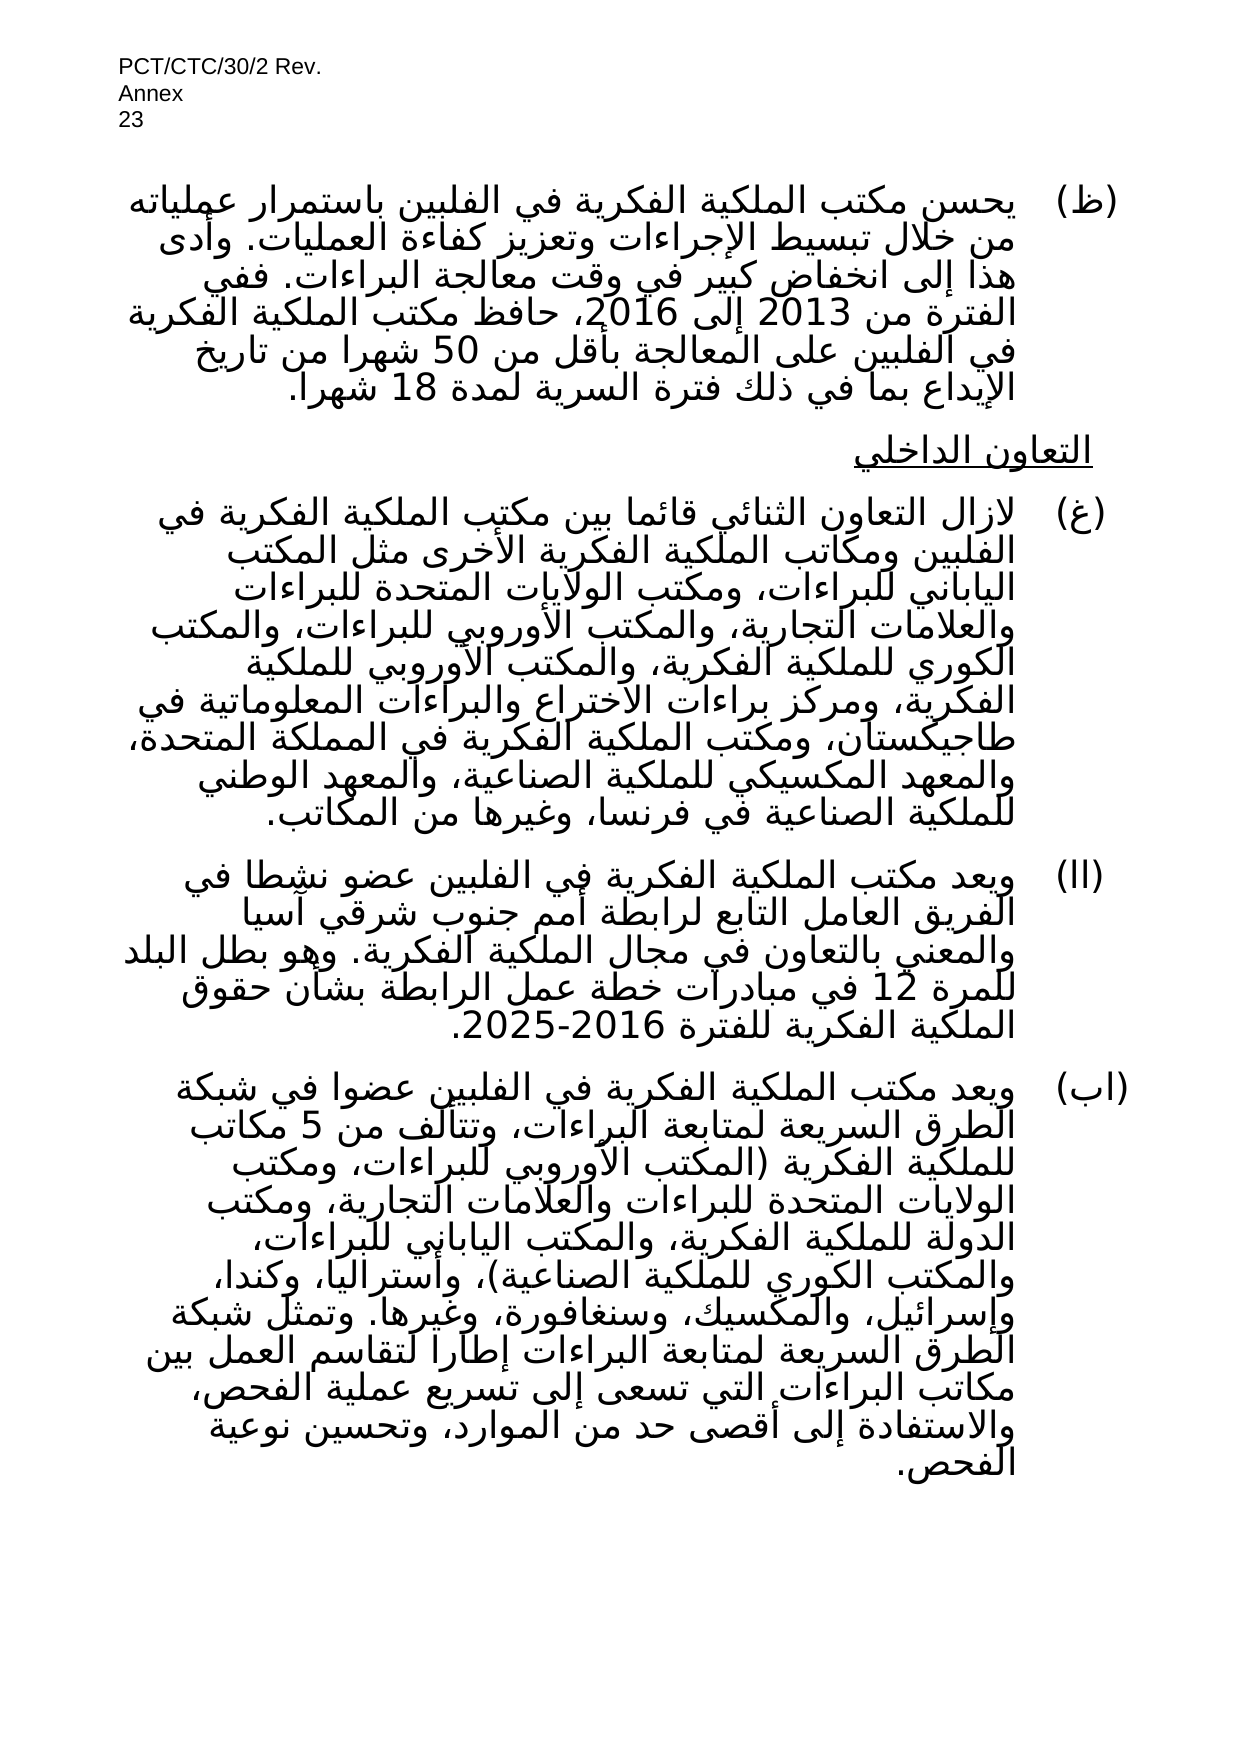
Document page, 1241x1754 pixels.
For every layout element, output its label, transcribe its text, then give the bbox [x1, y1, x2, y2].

text التعاون الداخلي [118, 433, 1092, 471]
list لازال التعاون الثنائي قائما بين مكتب الملكية الفكرية في الفلبين ومكاتب الملكية الفكرية الأخرى مثل المكتب الياباني للبراءات، ومكتب الولايات المتحدة للبراءات والعلامات التجارية، والمكتب الأوروبي للبراءات، والمكتب الكوري للملكية الفكرية، والمكتب الأوروبي للملكية الفكرية، ومركز براءات الاختراع والبراءات المعلوماتية في طاجيكستان، ومكتب الملكية الفكرية في المملكة المتحدة، والمعهد المكسيكي للملكية الصناعية، والمعهد الوطني للملكية الصناعية في فرنسا، وغيرها من المكاتب. [118, 496, 1055, 833]
list يحسن مكتب الملكية الفكرية في الفلبين باستمرار عملياته من خلال تبسيط الإجراءات وتعزيز كفاءة العمليات. وأدى هذا إلى انخفاض كبير في وقت معالجة البراءات. ففي الفترة من 2013 إلى 2016، حافظ مكتب الملكية الفكرية في الفلبين على المعالجة بأقل من 50 شهرا من تاريخ الإيداع بما في ذلك فترة السرية لمدة 18 شهرا. [118, 183, 1055, 408]
list ويعد مكتب الملكية الفكرية في الفلبين عضوا في شبكة الطرق السريعة لمتابعة البراءات، وتتألف من 5 مكاتب للملكية الفكرية (المكتب الأوروبي للبراءات، ومكتب الولايات المتحدة للبراءات والعلامات التجارية، ومكتب الدولة للملكية الفكرية، والمكتب الياباني للبراءات، والمكتب الكوري للملكية الصناعية)، وأستراليا، وكندا، وإسرائيل، والمكسيك، وسنغافورة، وغيرها. وتمثل شبكة الطرق السريعة لمتابعة البراءات إطارا لتقاسم العمل بين مكاتب البراءات التي تسعى إلى تسريع عملية الفحص، والاستفادة إلى أقصى حد من الموارد، وتحسين نوعية الفحص. [118, 1071, 1055, 1483]
list ويعد مكتب الملكية الفكرية في الفلبين عضو نشطا في الفريق العامل التابع لرابطة أمم جنوب شرقي آسيا والمعني بالتعاون في مجال الملكية الفكرية. وهو بطل البلد للمرة 12 في مبادرات خطة عمل الرابطة بشأن حقوق الملكية الفكرية للفترة 2016-2025. [118, 858, 1055, 1046]
